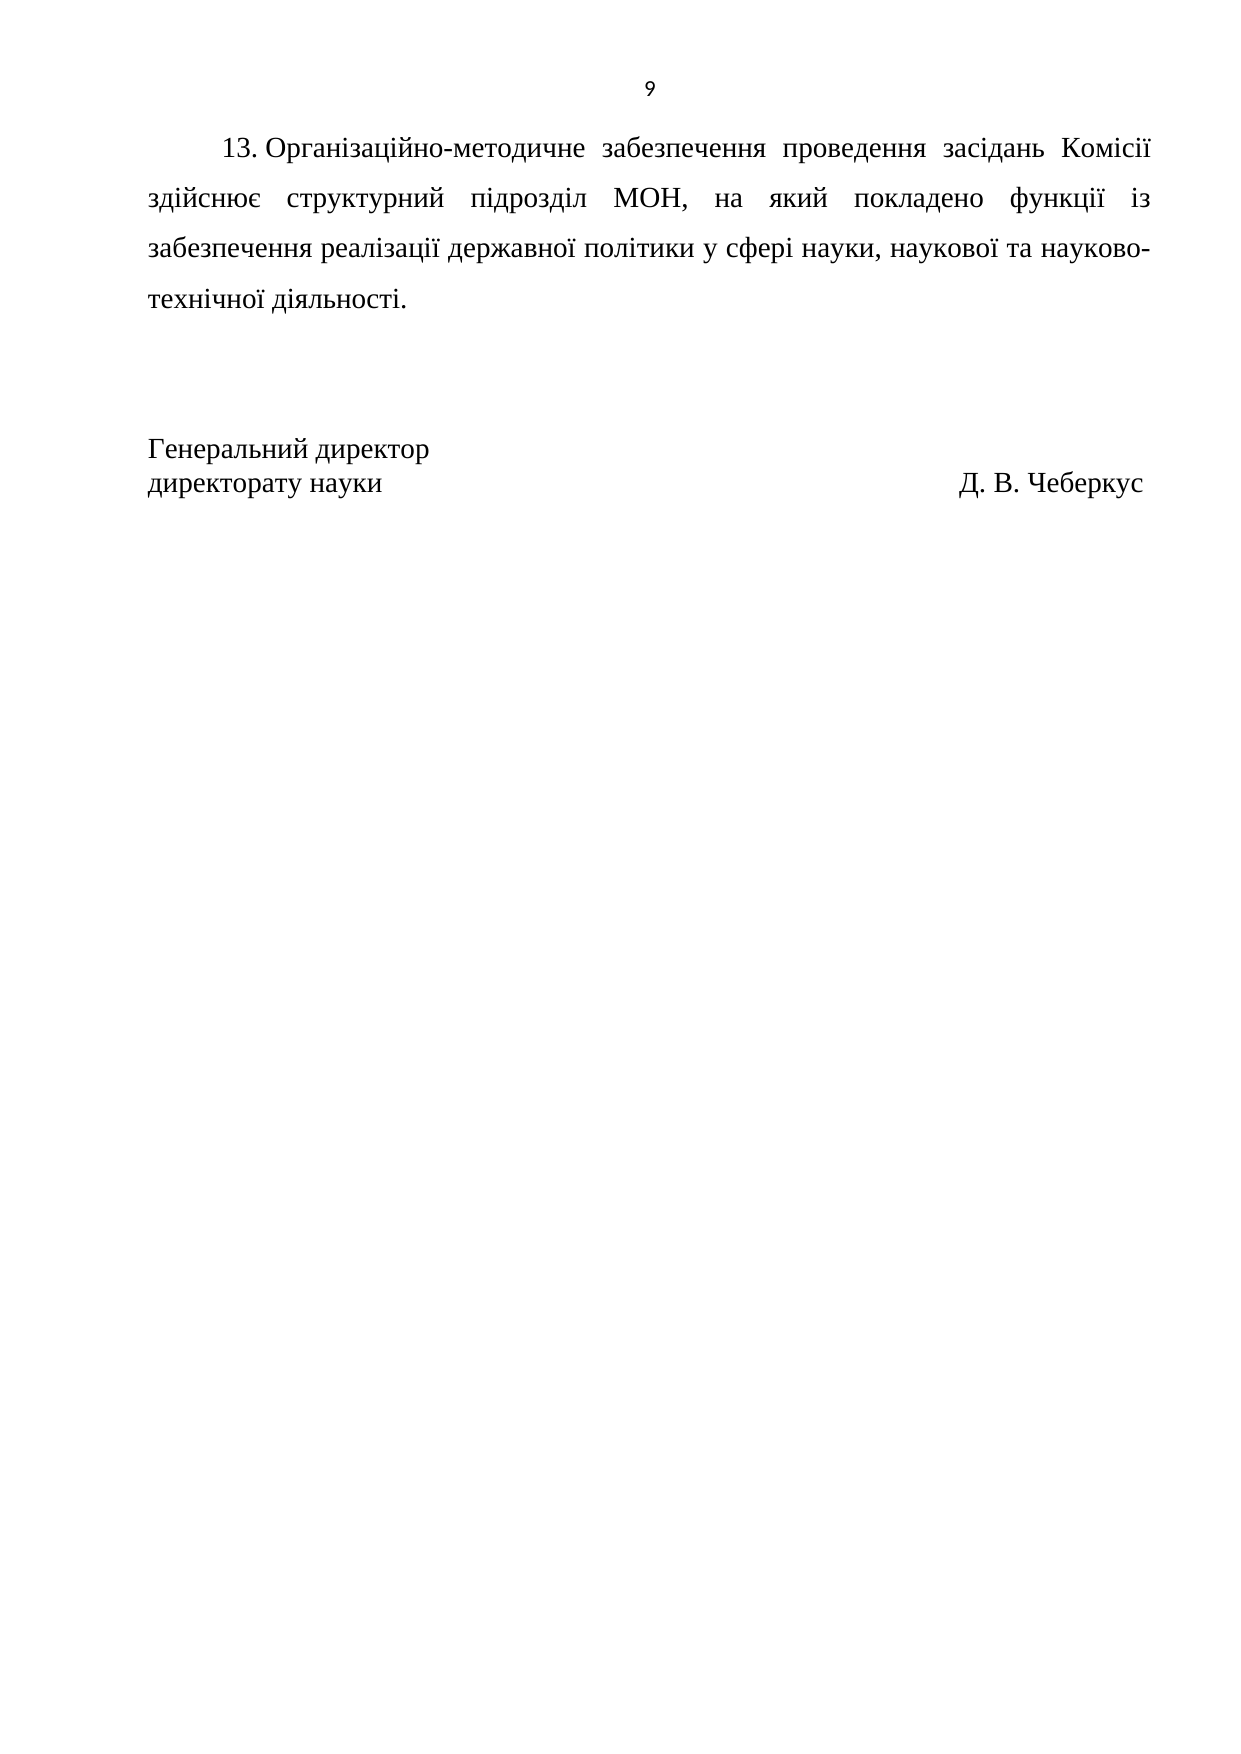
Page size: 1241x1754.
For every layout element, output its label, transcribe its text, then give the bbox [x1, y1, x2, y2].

text Генеральний директор [148, 432, 1152, 465]
text директорату науки Д. В. Чеберкус [148, 465, 1152, 499]
text 13. Організаційно-методичне забезпечення проведення засідань Комісії здійснює структурний підрозділ МОН, на який покладено функції із забезпечення реалізації державної політики у сфері науки, наукової та науково-технічної діяльності. [148, 130, 1152, 314]
